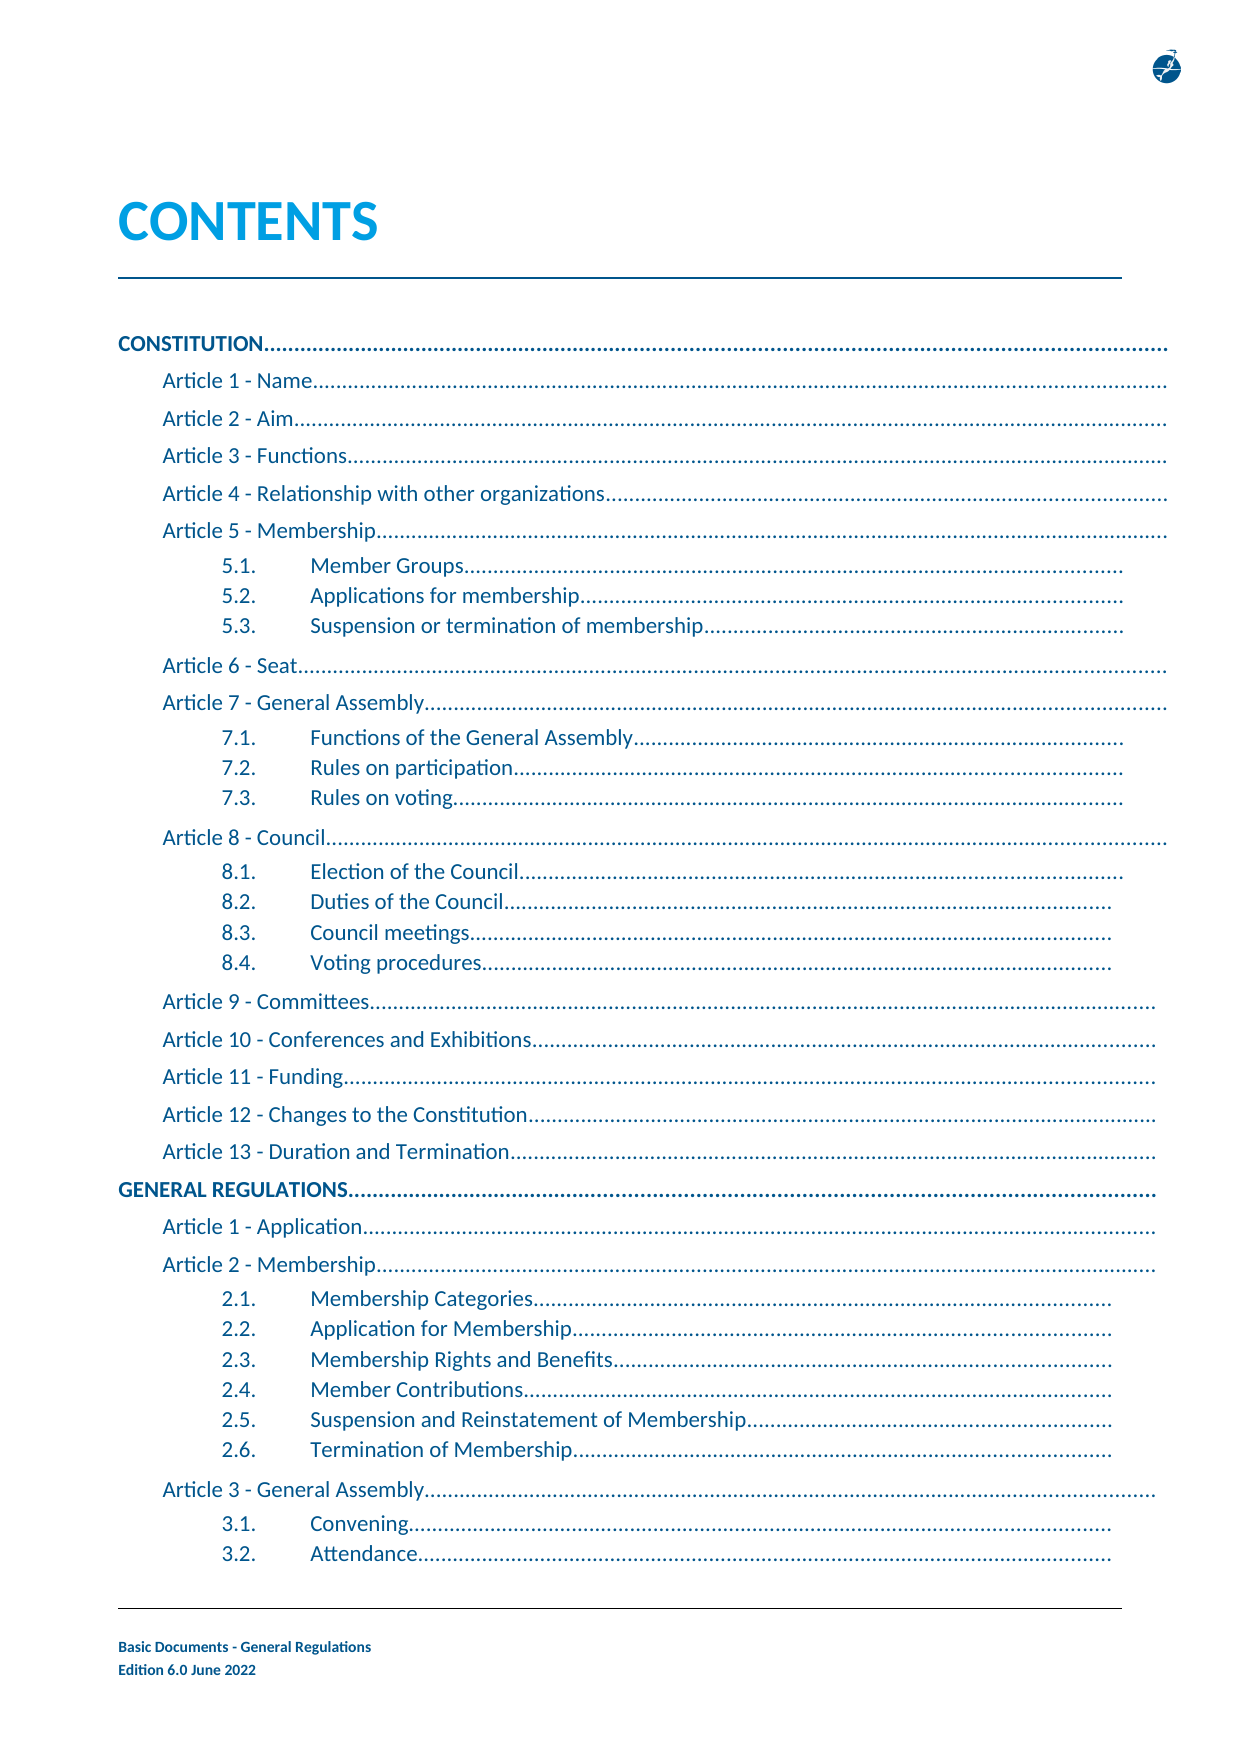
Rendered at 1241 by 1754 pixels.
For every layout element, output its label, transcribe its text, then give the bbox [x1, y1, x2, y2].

text 8.4. Voting procedures 11 [221, 948, 1078, 976]
text 8.3. Council meetings 10 [221, 918, 1078, 946]
text General Regulations 12 [118, 1172, 1078, 1203]
text Article 10 - Conferences and Exhibitions 11 [162, 1022, 1078, 1053]
text Constitution 6 [118, 326, 1078, 357]
text 2.2. Application for Membership 13 [221, 1314, 1078, 1342]
text Article 4 - Relationship with other organizations 7 [162, 476, 1078, 507]
text 2.5. Suspension and Reinstatement of Membership 14 [221, 1405, 1078, 1433]
text Article 1 - Name 7 [162, 363, 1078, 395]
text Article 8 - Council 9 [162, 820, 1078, 851]
text 2.3. Membership Rights and Benefits 13 [221, 1345, 1078, 1373]
text Article 2 - Membership 13 [162, 1247, 1078, 1278]
text 8.1. Election of the Council 9 [221, 857, 1078, 885]
text 8.2. Duties of the Council 10 [221, 887, 1078, 915]
text 5.2. Applications for membership 8 [221, 581, 1078, 609]
text 5.3. Suspension or termination of membership 8 [221, 611, 1078, 639]
text Article 12 - Changes to the Constitution 11 [162, 1097, 1078, 1128]
text Article 9 - Committees 11 [162, 984, 1078, 1016]
text 2.1. Membership Categories 13 [221, 1284, 1078, 1312]
text Article 2 - Aim 7 [162, 401, 1078, 432]
text Article 5 - Membership 8 [162, 513, 1078, 545]
text 7.1. Functions of the General Assembly 9 [221, 723, 1078, 751]
text 3.1. Convening 15 [221, 1509, 1078, 1537]
text Contents [118, 193, 1122, 277]
text 7.2. Rules on participation 9 [221, 753, 1078, 781]
text 3.2. Attendance 15 [221, 1539, 1078, 1567]
text Article 3 - General Assembly 15 [162, 1472, 1078, 1503]
text Article 13 - Duration and Termination 11 [162, 1134, 1078, 1166]
text 7.3. Rules on voting 9 [221, 783, 1078, 811]
text Article 6 - Seat 8 [162, 648, 1078, 679]
text Article 3 - Functions 7 [162, 438, 1078, 470]
text Article 11 - Funding 11 [162, 1059, 1078, 1091]
text Article 7 - General Assembly 8 [162, 685, 1078, 717]
text 2.6. Termination of Membership 14 [221, 1435, 1078, 1463]
text 5.1. Member Groups 8 [221, 551, 1078, 579]
text 2.4. Member Contributions 14 [221, 1375, 1078, 1403]
picture [1121, 0, 1240, 118]
text Article 1 - Application 13 [162, 1209, 1078, 1241]
